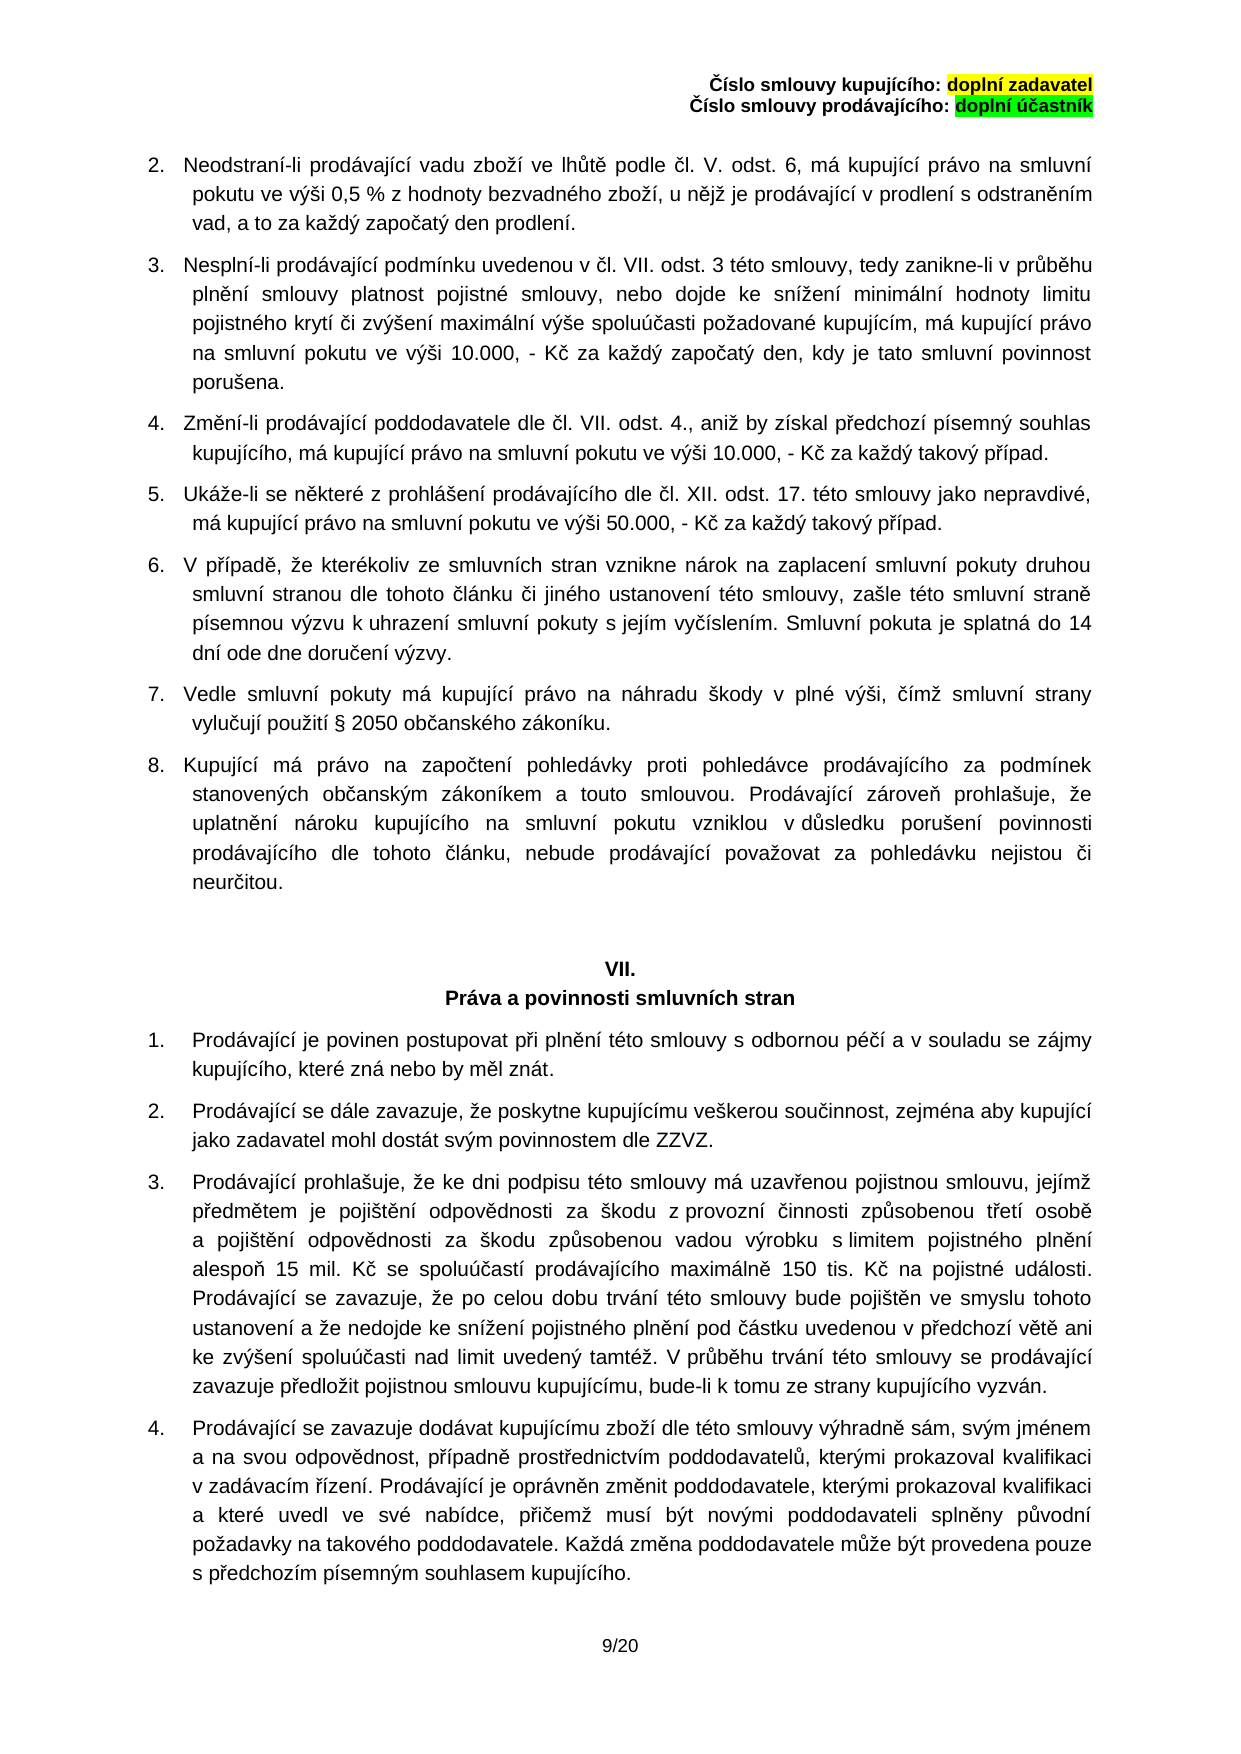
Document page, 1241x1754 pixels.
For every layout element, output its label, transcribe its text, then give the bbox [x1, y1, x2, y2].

list Prodávající je povinen postupovat při plnění této smlouvy s odbornou péčí a v souladu se zájmy kupujícího, které zná nebo by měl znát. [148, 1023, 1093, 1081]
list Změní-li prodávající poddodavatele dle čl. VII. odst. 4., aniž by získal předchozí písemný souhlas kupujícího, má kupující právo na smluvní pokutu ve výši 10.000, - Kč za každý takový případ. [148, 406, 1093, 464]
text VII. [148, 952, 1093, 981]
list Prodávající se dále zavazuje, že poskytne kupujícímu veškerou součinnost, zejména aby kupující jako zadavatel mohl dostát svým povinnostem dle ZZVZ. [148, 1093, 1093, 1152]
list Prodávající prohlašuje, že ke dni podpisu této smlouvy má uzavřenou pojistnou smlouvu, jejímž předmětem je pojištění odpovědnosti za škodu z provozní činnosti způsobenou třetí osobě a pojištění odpovědnosti za škodu způsobenou vadou výrobku s limitem pojistného plnění alespoň 15 mil. Kč se spoluúčastí prodávajícího maximálně 150 tis. Kč na pojistné události. Prodávající se zavazuje, že po celou dobu trvání této smlouvy bude pojištěn ve smyslu tohoto ustanovení a že nedojde ke snížení pojistného plnění pod částku uvedenou v předchozí větě ani ke zvýšení spoluúčasti nad limit uvedený tamtéž. V průběhu trvání této smlouvy se prodávající zavazuje předložit pojistnou smlouvu kupujícímu, bude-li k tomu ze strany kupujícího vyzván. [148, 1164, 1093, 1398]
list Prodávající se zavazuje dodávat kupujícímu zboží dle této smlouvy výhradně sám, svým jménem a na svou odpovědnost, případně prostřednictvím poddodavatelů, kterými prokazoval kvalifikaci v zadávacím řízení. Prodávající je oprávněn změnit poddodavatele, kterými prokazoval kvalifikaci a které uvedl ve své nabídce, přičemž musí být novými poddodavateli splněny původní požadavky na takového poddodavatele. Každá změna poddodavatele může být provedena pouze s předchozím písemným souhlasem kupujícího. [148, 1410, 1093, 1585]
list Nesplní-li prodávající podmínku uvedenou v čl. VII. odst. 3 této smlouvy, tedy zanikne-li v průběhu plnění smlouvy platnost pojistné smlouvy, nebo dojde ke snížení minimální hodnoty limitu pojistného krytí či zvýšení maximální výše spoluúčasti požadované kupujícím, má kupující právo na smluvní pokutu ve výši 10.000, - Kč za každý započatý den, kdy je tato smluvní povinnost porušena. [148, 248, 1093, 393]
list V případě, že kterékoliv ze smluvních stran vznikne nárok na zaplacení smluvní pokuty druhou smluvní stranou dle tohoto článku či jiného ustanovení této smlouvy, zašle této smluvní straně písemnou výzvu k uhrazení smluvní pokuty s jejím vyčíslením. Smluvní pokuta je splatná do 14 dní ode dne doručení výzvy. [148, 548, 1093, 664]
list Kupující má právo na započtení pohledávky proti pohledávce prodávajícího za podmínek stanovených občanským zákoníkem a touto smlouvou. Prodávající zároveň prohlašuje, že uplatnění nároku kupujícího na smluvní pokutu vzniklou v důsledku porušení povinnosti prodávajícího dle tohoto článku, nebude prodávající považovat za pohledávku nejistou či neurčitou. [148, 748, 1093, 893]
text Práva a povinnosti smluvních stran [148, 981, 1093, 1010]
list Vedle smluvní pokuty má kupující právo na náhradu škody v plné výši, čímž smluvní strany vylučují použití § 2050 občanského zákoníku. [148, 677, 1093, 735]
list Ukáže-li se některé z prohlášení prodávajícího dle čl. XII. odst. 17. této smlouvy jako nepravdivé, má kupující právo na smluvní pokutu ve výši 50.000, - Kč za každý takový případ. [148, 477, 1093, 535]
list Neodstraní-li prodávající vadu zboží ve lhůtě podle čl. V. odst. 6, má kupující právo na smluvní pokutu ve výši 0,5 % z hodnoty bezvadného zboží, u nějž je prodávající v prodlení s odstraněním vad, a to za každý započatý den prodlení. [148, 148, 1093, 235]
